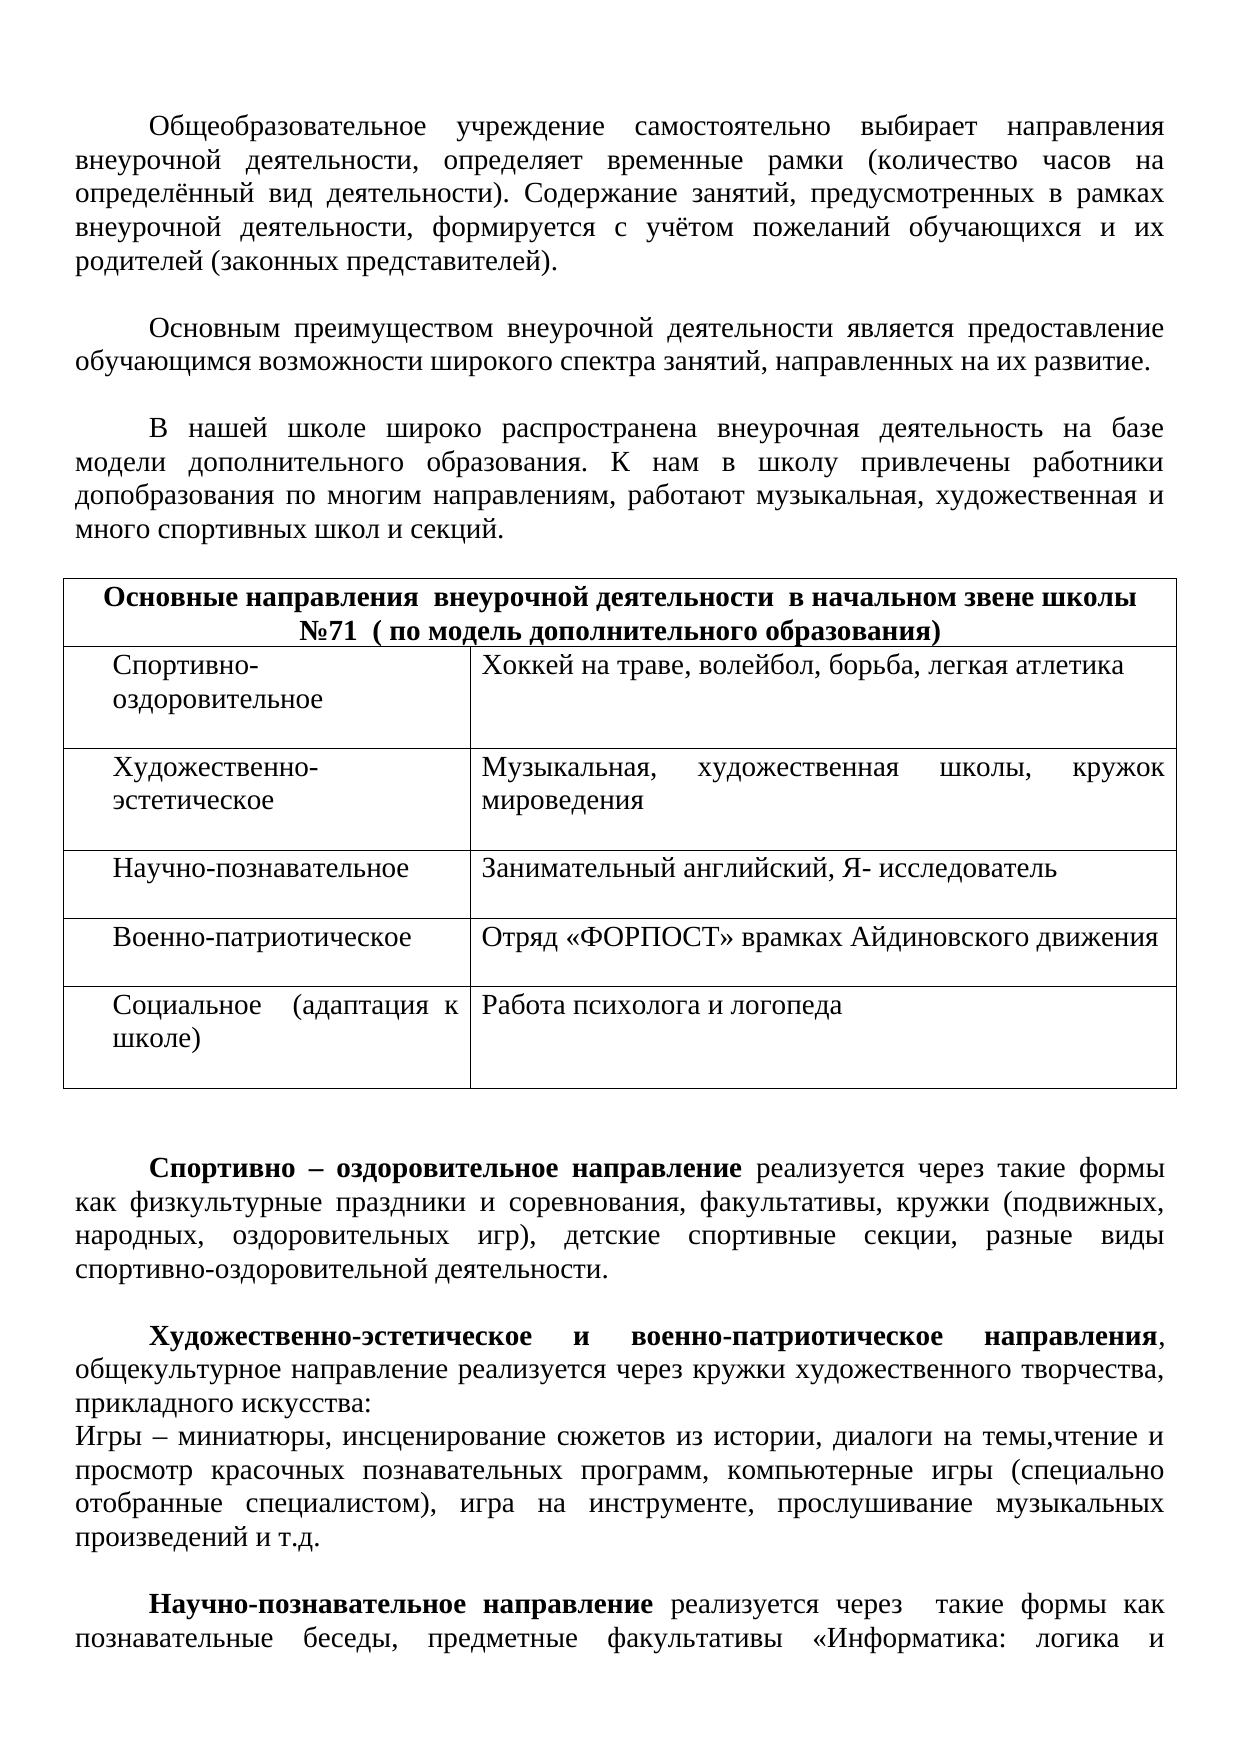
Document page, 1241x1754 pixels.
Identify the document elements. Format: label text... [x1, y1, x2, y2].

table_cell Спортивно-оздоровительное [64, 647, 470, 748]
text Основным преимуществом внеурочной деятельности является предоставление обучающимся возможности широкого спектра занятий, направленных на их развитие. [75, 310, 1165, 377]
table_cell Музыкальная, художественная школы, кружок мироведения [471, 749, 1176, 849]
text Общеобразовательное учреждение самостоятельно выбирает направления внеурочной деятельности, определяет временные рамки (количество часов на определённый вид деятельности). Содержание занятий, предусмотренных в рамках внеурочной деятельности, формируется с учётом пожеланий обучающихся и их родителей (законных представителей). [75, 108, 1165, 276]
table_cell Занимательный английский, Я- исследователь [471, 851, 1176, 918]
table_cell Социальное (адаптация к школе) [64, 987, 470, 1087]
text Игры – миниатюры, инсценирование сюжетов из истории, диалоги на темы,чтение и просмотр красочных познавательных программ, компьютерные игры (специально отобранные специалистом), игра на инструменте, прослушивание музыкальных произведений и т.д. [75, 1418, 1165, 1553]
text Художественно-эстетическое и военно-патриотическое направления, общекультурное направление реализуется через кружки художественного творчества, прикладного искусства: [75, 1318, 1165, 1418]
text Спортивно – оздоровительное направление реализуется через такие формы как физкультурные праздники и соревнования, факультативы, кружки (подвижных, народных, оздоровительных игр), детские спортивные секции, разные виды спортивно-оздоровительной деятельности. [75, 1150, 1165, 1284]
table_cell Работа психолога и логопеда [471, 987, 1176, 1087]
table_cell Научно-познавательное [64, 851, 470, 918]
table_header Основные направления внеурочной деятельности в начальном звене школы №71 ( по модель дополнительного образования) [64, 579, 1176, 646]
table_cell Хоккей на траве, волейбол, борьба, легкая атлетика [471, 647, 1176, 748]
table_cell Отряд «ФОРПОСТ» врамках Айдиновского движения [471, 919, 1176, 986]
table_cell Военно-патриотическое [64, 919, 470, 986]
text В нашей школе широко распространена внеурочная деятельность на базе модели дополнительного образования. К нам в школу привлечены работники допобразования по многим направлениям, работают музыкальная, художественная и много спортивных школ и секций. [75, 410, 1165, 544]
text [75, 1586, 1165, 1653]
table_cell Художественно-эстетическое [64, 749, 470, 849]
